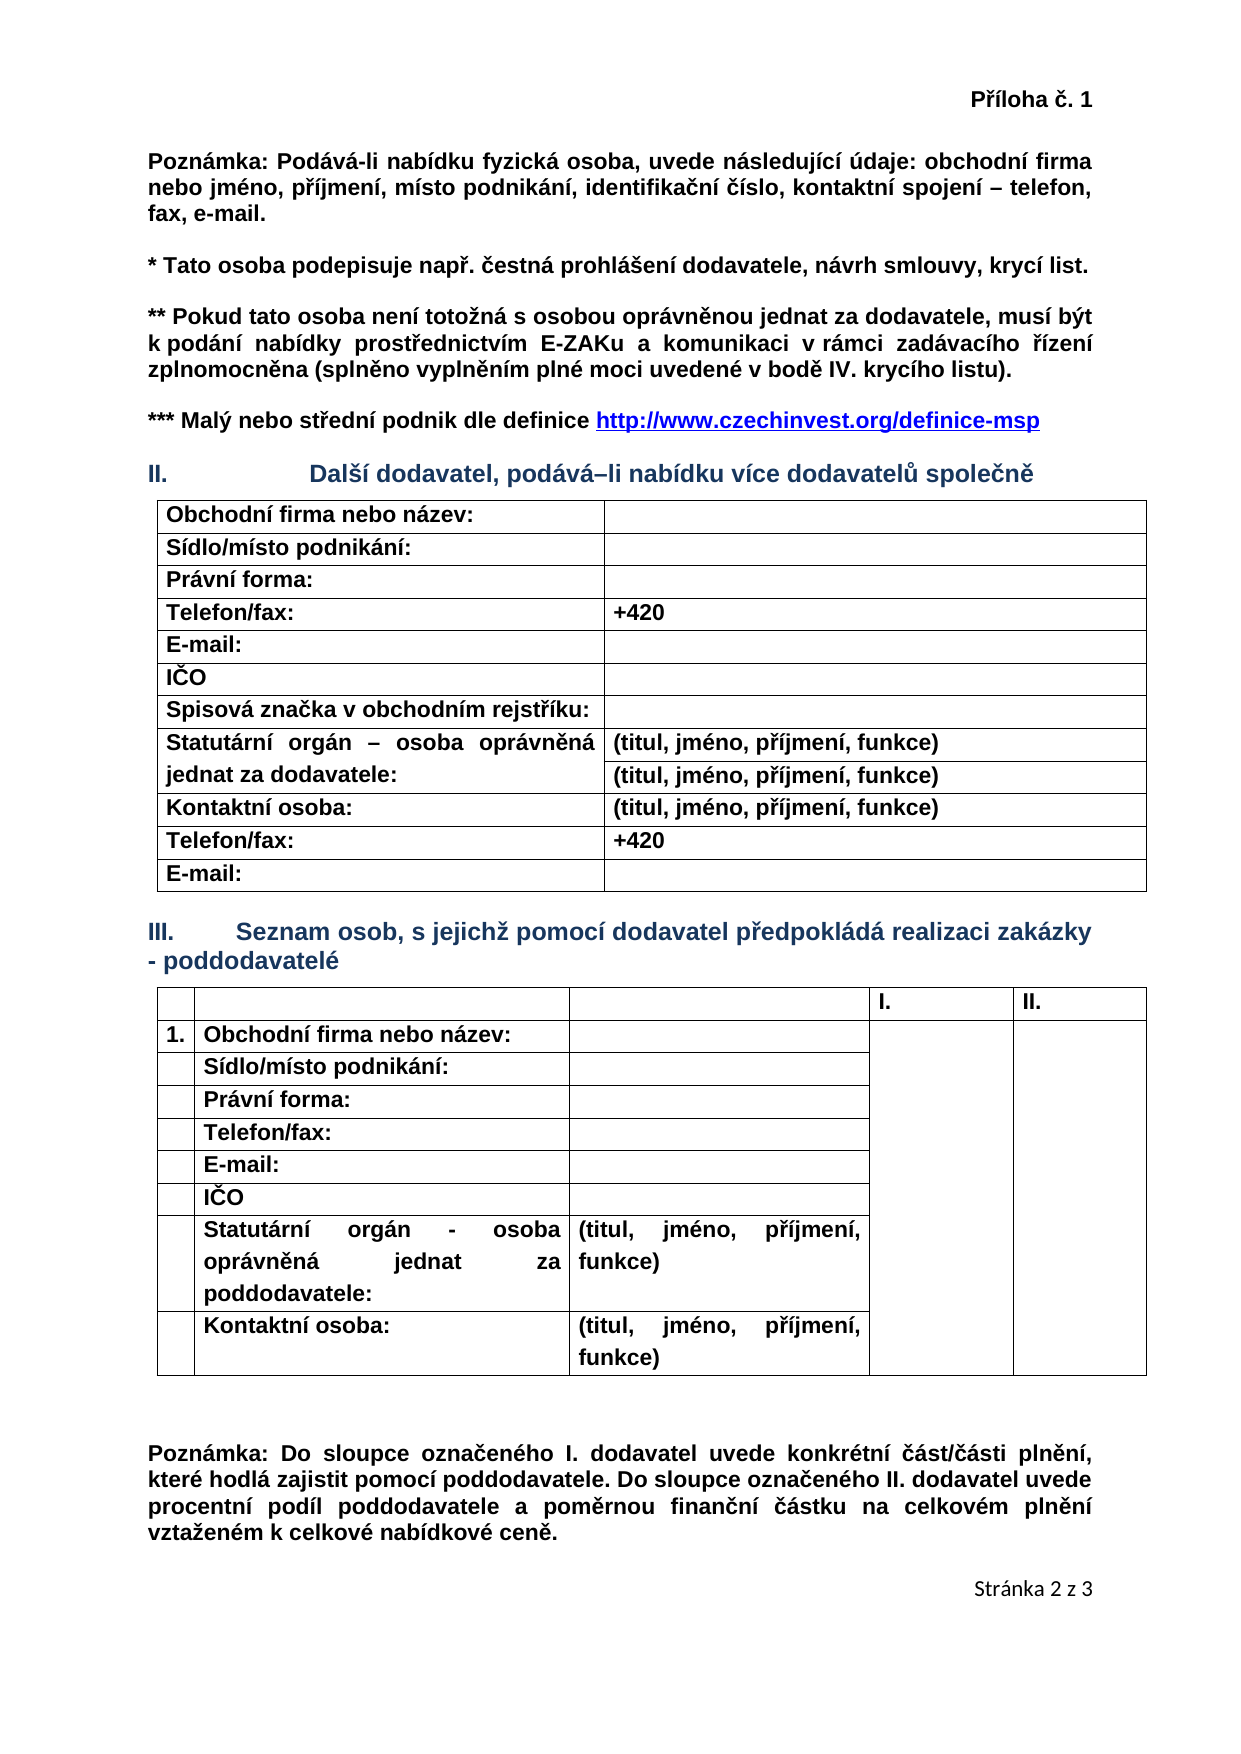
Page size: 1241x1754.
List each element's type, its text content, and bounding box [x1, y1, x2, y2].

table_cell Obchodní firma nebo název: [195, 1021, 569, 1052]
table_header II. [1014, 988, 1146, 1020]
table_cell (titul, jméno, příjmení, funkce) [570, 1216, 869, 1311]
table_cell +420 [605, 599, 1146, 630]
table_header [570, 988, 869, 1020]
table_cell Sídlo/místo podnikání: [195, 1053, 569, 1085]
table_cell Statutární orgán – osoba oprávněná jednat za dodavatele: [158, 729, 604, 793]
table_header [605, 501, 1146, 532]
table_cell [605, 696, 1146, 728]
table_header Obchodní firma nebo název: [158, 501, 604, 532]
table_cell Spisová značka v obchodním rejstříku: [158, 696, 604, 728]
table_cell [570, 1119, 869, 1150]
table_cell (titul, jméno, příjmení, funkce) [570, 1312, 869, 1375]
table_cell [158, 1184, 194, 1215]
table_cell (titul, jméno, příjmení, funkce) [605, 729, 1146, 761]
table_cell Kontaktní osoba: [158, 794, 604, 826]
table_cell [158, 1119, 194, 1150]
table_cell E-mail: [158, 631, 604, 663]
table_cell Telefon/fax: [158, 599, 604, 630]
table_cell [870, 1021, 1013, 1375]
text *** Malý nebo střední podnik dle definice http://www.czechinvest.org/definice-msp [148, 407, 1093, 433]
table_cell E-mail: [158, 860, 604, 891]
table_cell Právní forma: [195, 1086, 569, 1117]
table_cell [605, 664, 1146, 695]
table_cell Kontaktní osoba: [195, 1312, 569, 1375]
table_cell (titul, jméno, příjmení, funkce) [605, 762, 1146, 793]
table_cell Telefon/fax: [195, 1119, 569, 1150]
table_cell [605, 566, 1146, 598]
table_cell [570, 1151, 869, 1183]
table_cell [605, 860, 1146, 891]
table_header [195, 988, 569, 1020]
table_cell Sídlo/místo podnikání: [158, 534, 604, 565]
text Poznámka: Do sloupce označeného I. dodavatel uvede konkrétní část/části plnění, které hodlá zajistit pomocí poddodavatele. Do sloupce označeného II. dodavatel uvede procentní podíl poddodavatele a poměrnou finanční částku na celkovém plnění vztaženém k celkové nabídkové ceně. [148, 1440, 1093, 1546]
text ** Pokud tato osoba není totožná s osobou oprávněnou jednat za dodavatele, musí být k podání nabídky prostřednictvím E-ZAKu a komunikaci v rámci zadávacího řízení zplnomocněna (splněno vyplněním plné moci uvedené v bodě IV. krycího listu). [148, 303, 1093, 382]
table_cell [158, 1312, 194, 1375]
table_header [158, 988, 194, 1020]
table_cell [570, 1184, 869, 1215]
subtitle Další dodavatel, podává–li nabídku více dodavatelů společně [148, 458, 1093, 487]
text Poznámka: Podává-li nabídku fyzická osoba, uvede následující údaje: obchodní firma nebo jméno, příjmení, místo podnikání, identifikační číslo, kontaktní spojení – telefon, fax, e-mail. [148, 148, 1093, 227]
table_cell [158, 1216, 194, 1311]
table_cell [158, 1053, 194, 1085]
table_cell [1014, 1021, 1146, 1375]
table_cell +420 [605, 827, 1146, 858]
table_cell [570, 1021, 869, 1052]
table_cell IČO [158, 664, 604, 695]
table_cell [570, 1086, 869, 1117]
table_cell [605, 534, 1146, 565]
table_cell [158, 1151, 194, 1183]
table_cell (titul, jméno, příjmení, funkce) [605, 794, 1146, 826]
table_cell 1. [158, 1021, 194, 1052]
table_cell IČO [195, 1184, 569, 1215]
text * Tato osoba podepisuje např. čestná prohlášení dodavatele, návrh smlouvy, krycí list. [148, 252, 1093, 278]
table_cell E-mail: [195, 1151, 569, 1183]
table_cell Telefon/fax: [158, 827, 604, 858]
subtitle Seznam osob, s jejichž pomocí dodavatel předpokládá realizaci zakázky - poddodavatelé [148, 917, 1093, 974]
table_cell Právní forma: [158, 566, 604, 598]
table_cell [158, 1086, 194, 1117]
table_header I. [870, 988, 1013, 1020]
table_cell Statutární orgán - osoba oprávněná jednat za poddodavatele: [195, 1216, 569, 1311]
table_cell [570, 1053, 869, 1085]
table_cell [605, 631, 1146, 663]
